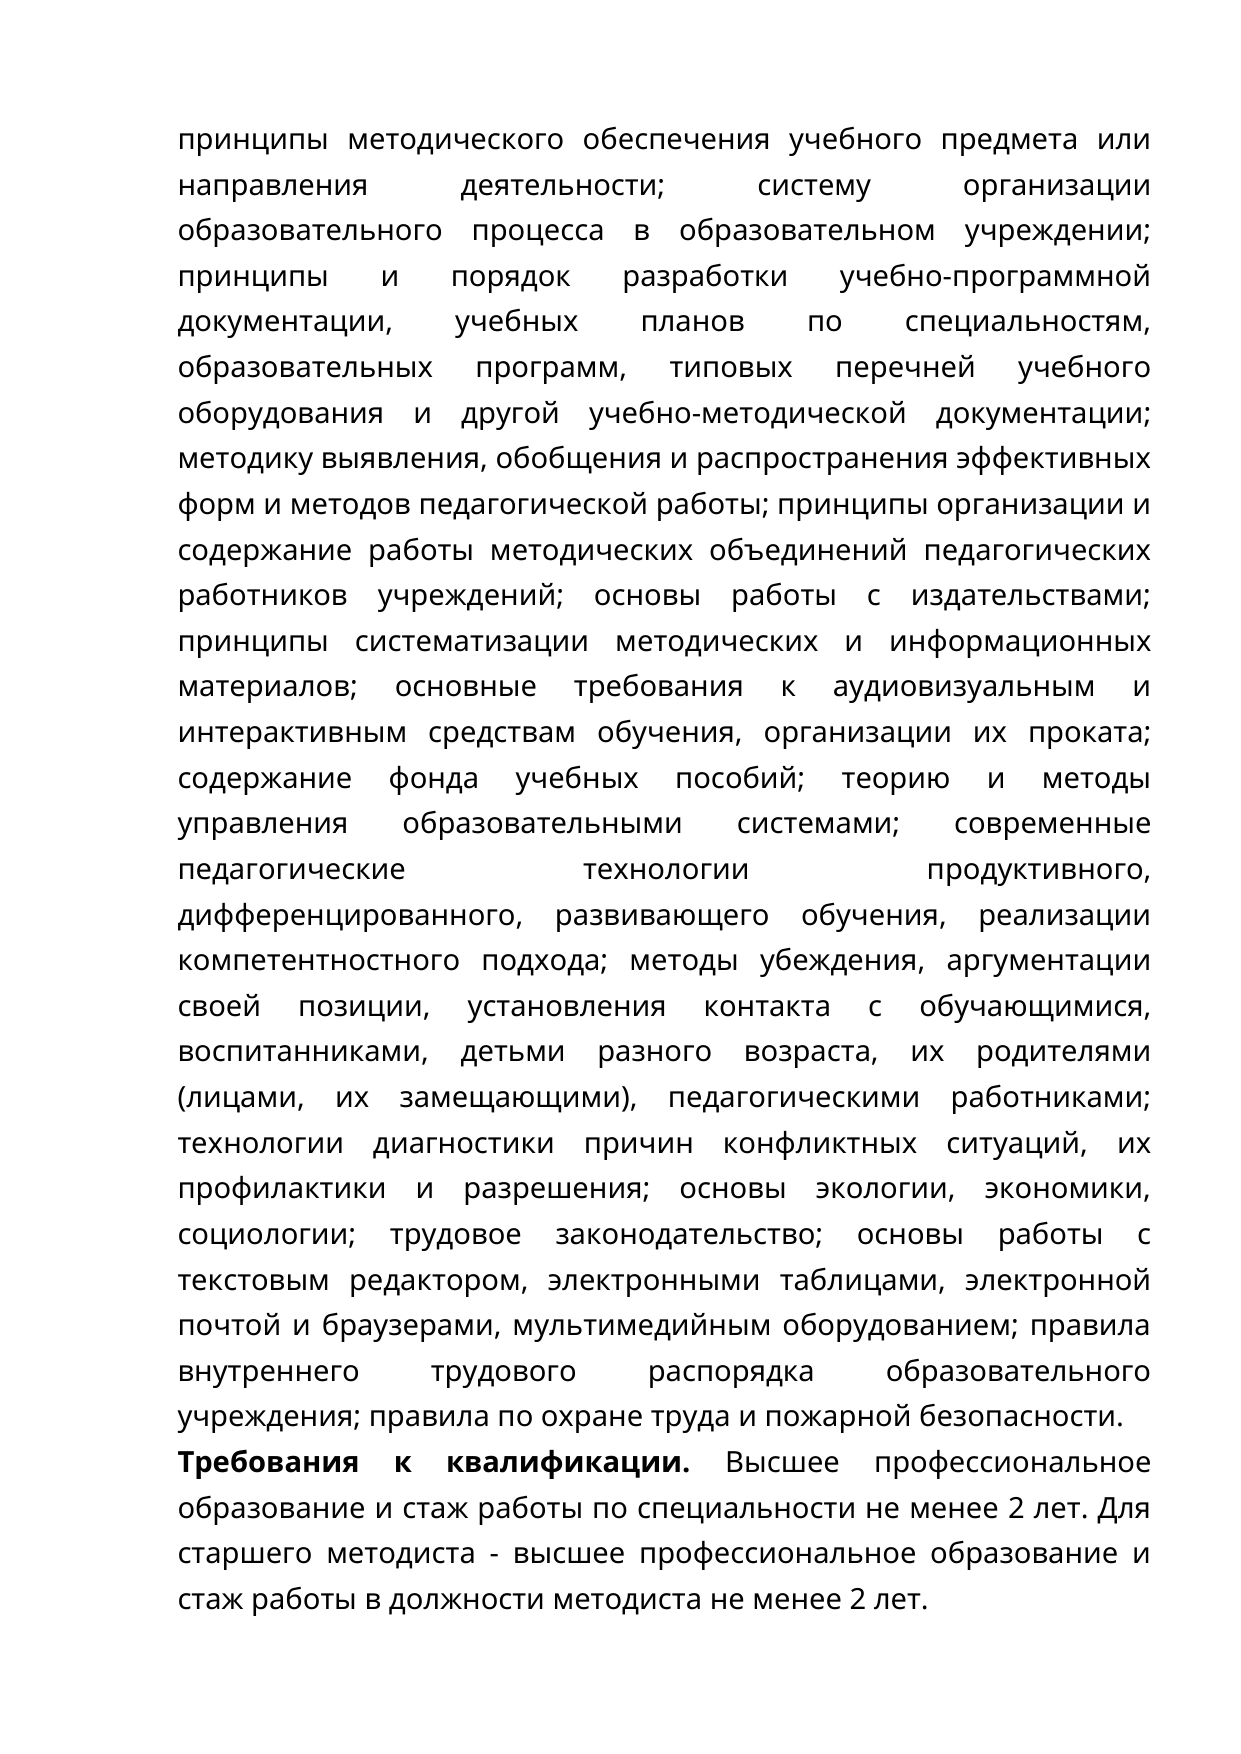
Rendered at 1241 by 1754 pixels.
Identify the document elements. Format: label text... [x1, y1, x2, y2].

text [177, 118, 1152, 1435]
text Требования к квалификации. Высшее профессиональное образование и стаж работы по специальности не менее 2 лет. Для старшего методиста - высшее профессиональное образование и стаж работы в должности методиста не менее 2 лет. [177, 1441, 1152, 1618]
